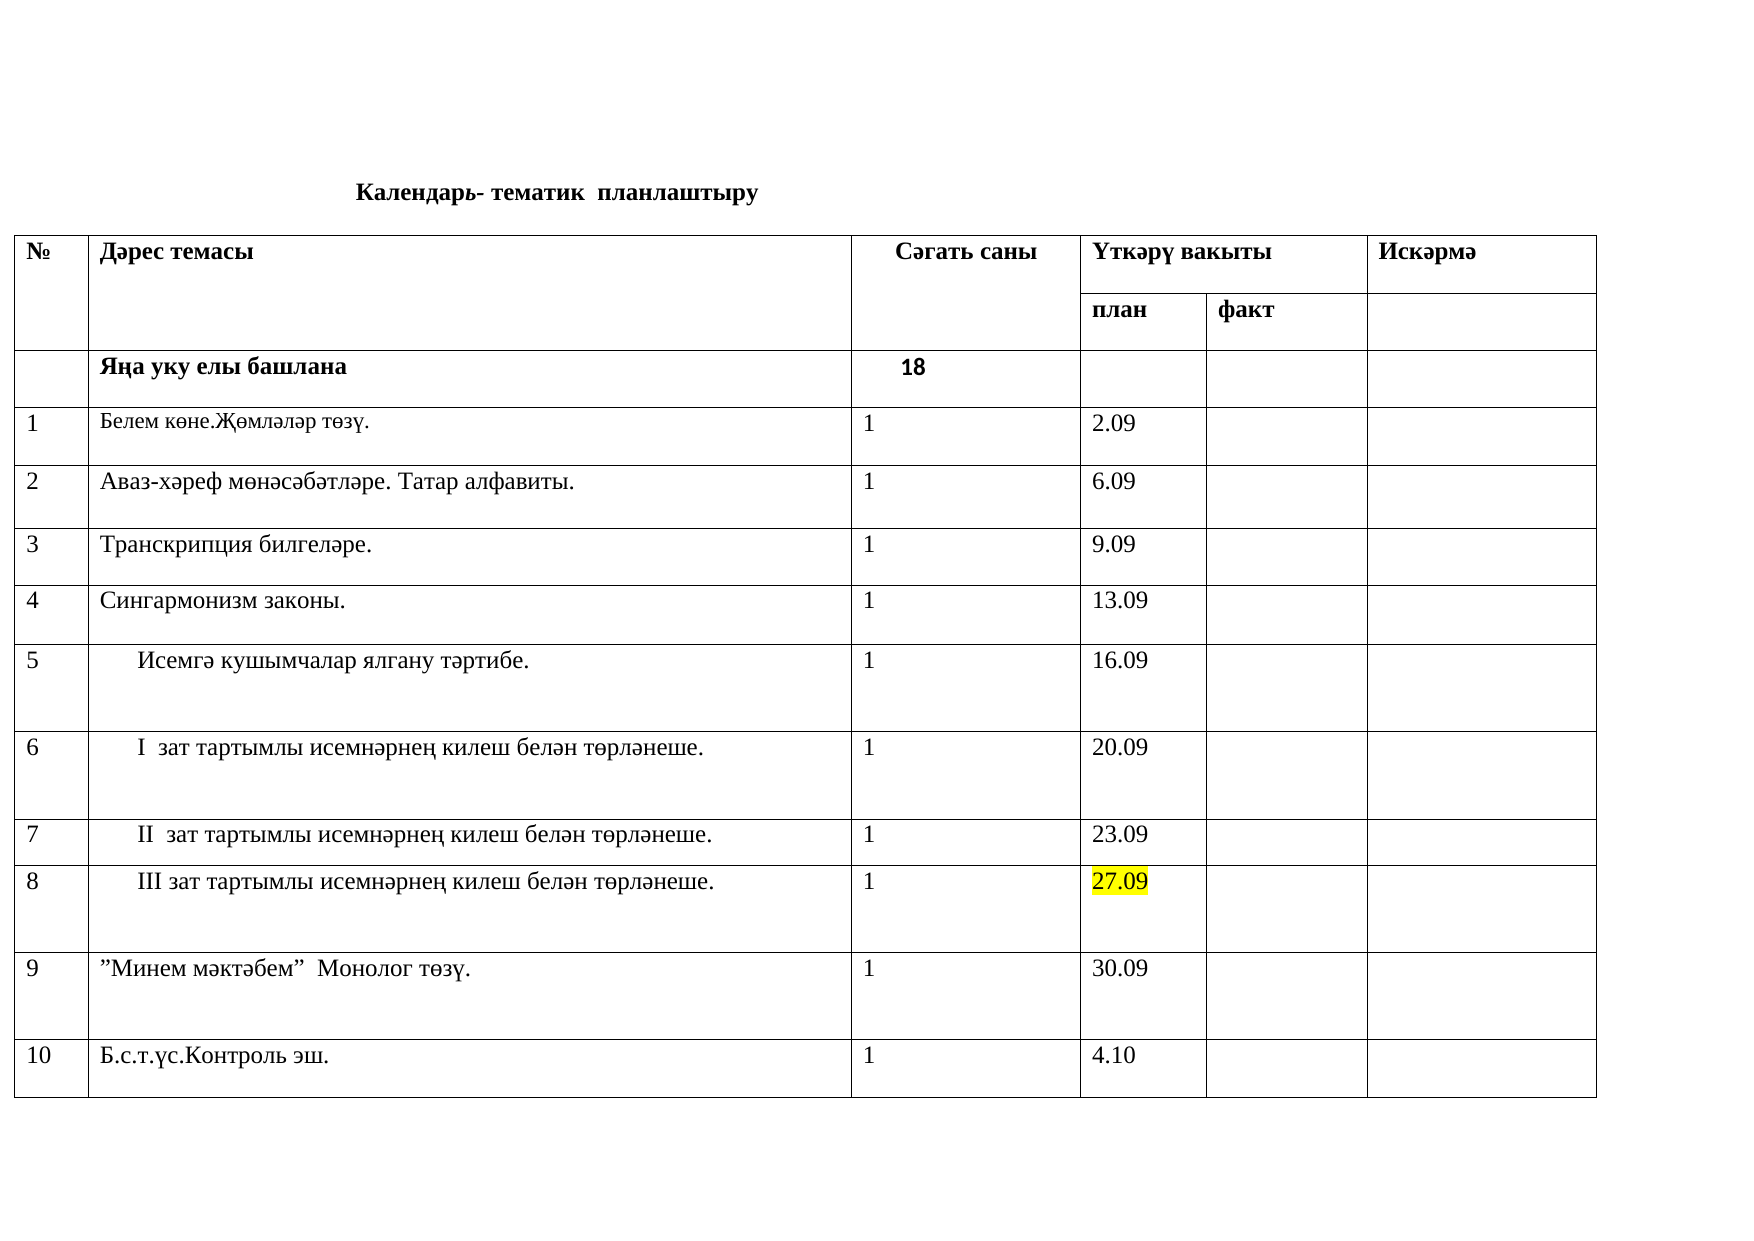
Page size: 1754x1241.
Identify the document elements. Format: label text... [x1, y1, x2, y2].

table_cell [1207, 351, 1367, 407]
table_cell [1368, 408, 1596, 465]
table_cell [1207, 645, 1367, 731]
table_cell [15, 351, 88, 407]
table_cell [1207, 732, 1367, 818]
table_cell 5 [15, 645, 88, 731]
table_cell 1 [852, 820, 1080, 865]
table_cell 7 [15, 820, 88, 865]
table_header Дәрес темасы [89, 236, 851, 350]
table_cell 4.10 [1081, 1040, 1206, 1097]
table_cell [1368, 351, 1596, 407]
table_cell 1 [852, 586, 1080, 644]
table_cell [1368, 1040, 1596, 1097]
table_cell план [1081, 294, 1206, 350]
table_cell факт [1207, 294, 1367, 350]
table_cell 1 [852, 466, 1080, 528]
table_cell I зат тартымлы исемнәрнең килеш белән төрләнеше. [89, 732, 851, 818]
table_cell Яңа уку елы башлана [89, 351, 851, 407]
table_cell Исемгә кушымчалар ялгану тәртибе. [89, 645, 851, 731]
table_cell 10 [15, 1040, 88, 1097]
table_cell [1368, 732, 1596, 818]
table_cell 1 [852, 732, 1080, 818]
table_cell [1368, 953, 1596, 1039]
table_cell [1207, 820, 1367, 865]
table_cell [1368, 529, 1596, 584]
table_cell [1207, 866, 1367, 952]
table_cell [1368, 866, 1596, 952]
table_cell 3 [15, 529, 88, 584]
table_cell 6.09 [1081, 466, 1206, 528]
table_cell 1 [852, 408, 1080, 465]
table_cell [1368, 820, 1596, 865]
table_cell III зат тартымлы исемнәрнең килеш белән төрләнеше. [89, 866, 851, 952]
table_cell Аваз-хәреф мөнәсәбәтләре. Татар алфавиты. [89, 466, 851, 528]
table_cell [1368, 645, 1596, 731]
table_cell 2 [15, 466, 88, 528]
table_cell [1368, 294, 1596, 350]
table_cell 4 [15, 586, 88, 644]
table_cell 1 [852, 953, 1080, 1039]
table_cell 1 [852, 529, 1080, 584]
table_cell [1207, 408, 1367, 465]
table_cell 20.09 [1081, 732, 1206, 818]
table_cell 23.09 [1081, 820, 1206, 865]
table_cell II зат тартымлы исемнәрнең килеш белән төрләнеше. [89, 820, 851, 865]
table_cell [1207, 953, 1367, 1039]
table_cell Б.с.т.үс.Контроль эш. [89, 1040, 851, 1097]
table_cell [1368, 466, 1596, 528]
table_cell [1207, 529, 1367, 584]
table_cell 18 [852, 351, 1080, 407]
table_cell 9 [15, 953, 88, 1039]
table_cell 13.09 [1081, 586, 1206, 644]
table_cell 1 [852, 645, 1080, 731]
table_cell [1207, 466, 1367, 528]
table_cell 1 [852, 1040, 1080, 1097]
table_cell Белем көне.Җөмләләр төзү. [89, 408, 851, 465]
table_cell [1207, 1040, 1367, 1097]
table_cell 9.09 [1081, 529, 1206, 584]
table_cell [1207, 586, 1367, 644]
table_header Искәрмә [1368, 236, 1596, 293]
table_header Үткәрү вакыты [1081, 236, 1367, 293]
table_cell [1081, 351, 1206, 407]
table_cell [1368, 586, 1596, 644]
table_cell 6 [15, 732, 88, 818]
table_cell 27.09 [1081, 866, 1206, 952]
text Календарь- тематик планлаштыру [118, 177, 1636, 206]
table_cell Транскрипция билгеләре. [89, 529, 851, 584]
table_header № [15, 236, 88, 350]
table_cell 1 [852, 866, 1080, 952]
table_cell Сингармонизм законы. [89, 586, 851, 644]
table_cell 2.09 [1081, 408, 1206, 465]
table_cell 16.09 [1081, 645, 1206, 731]
table_cell 1 [15, 408, 88, 465]
table_cell 30.09 [1081, 953, 1206, 1039]
table_header Сәгать саны [852, 236, 1080, 350]
table_cell 8 [15, 866, 88, 952]
table_cell ”Минем мәктәбем” Монолог төзү. [89, 953, 851, 1039]
